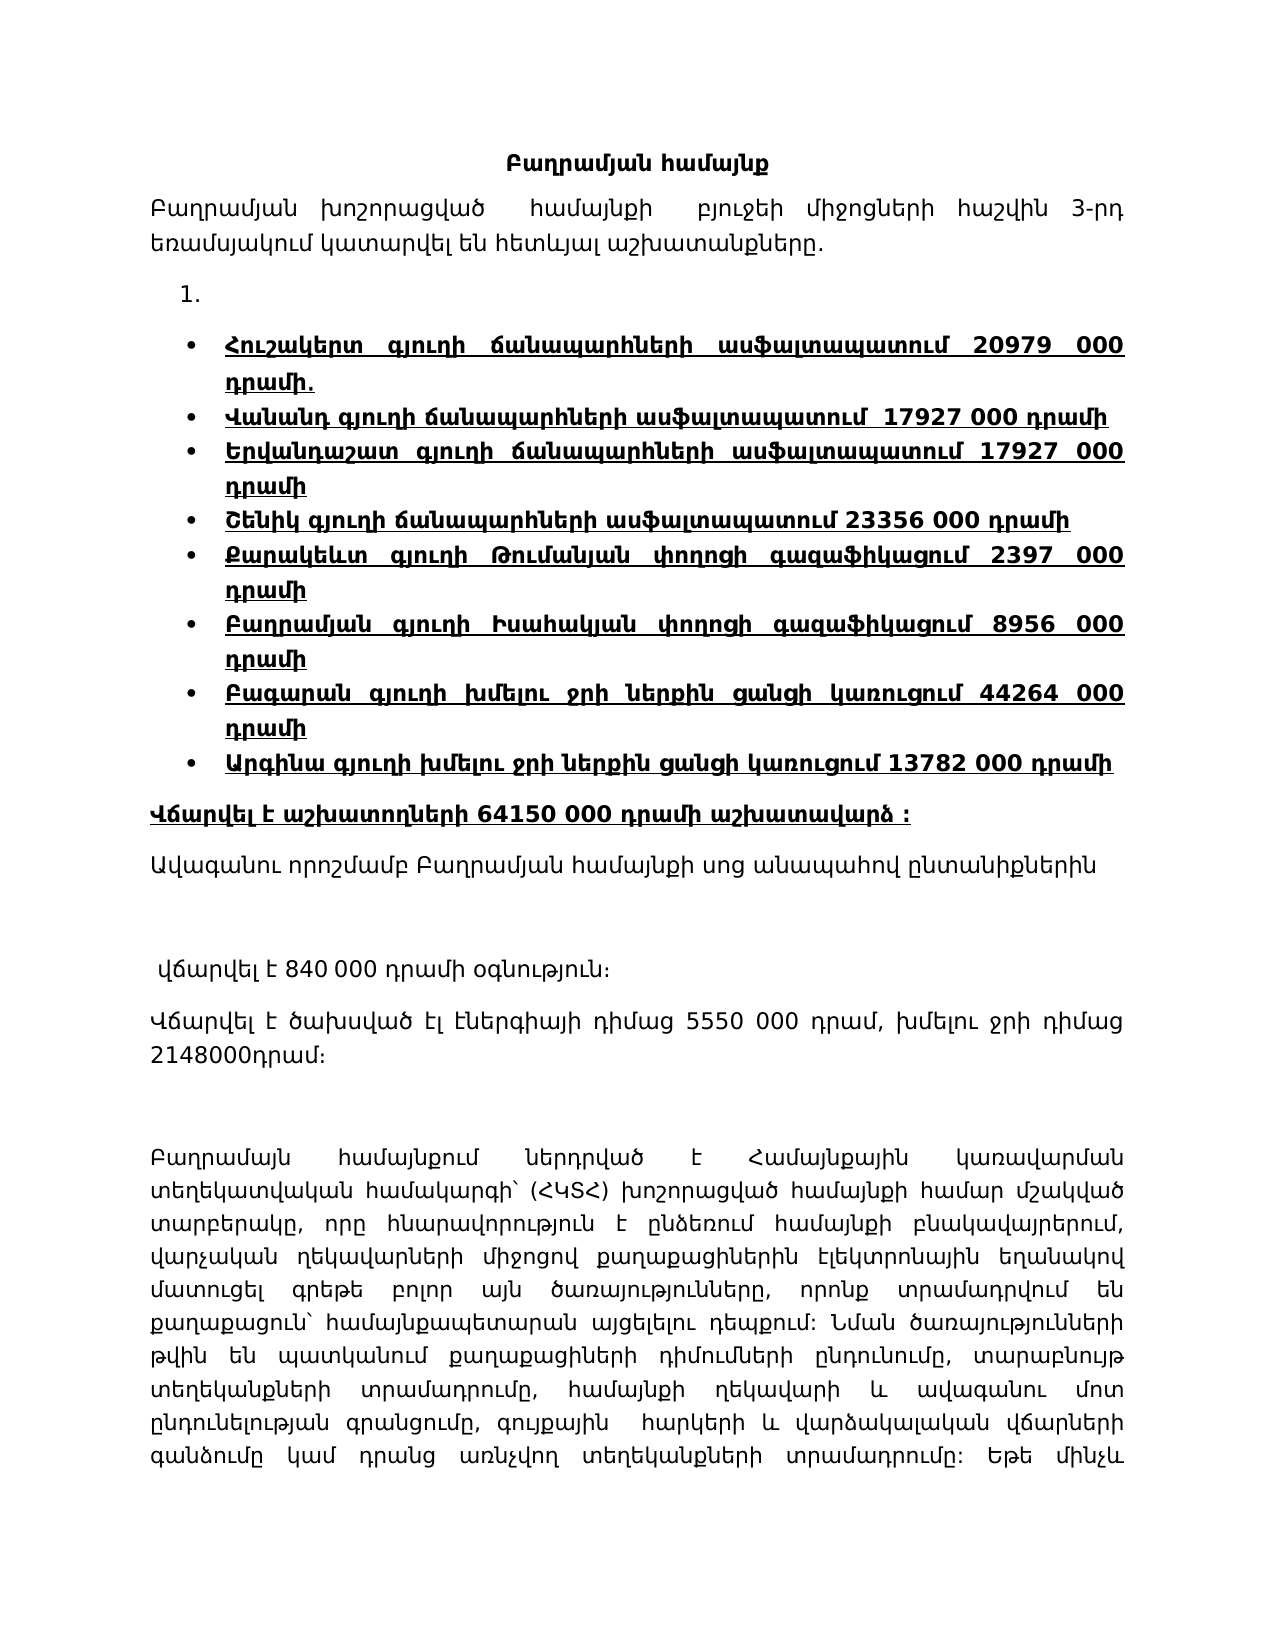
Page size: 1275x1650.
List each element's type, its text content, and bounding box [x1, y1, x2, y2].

list Հուշակերտ գյուղի ճանապարհների ասֆալտապատում 20979 000 դրամի․ [187, 332, 1125, 396]
text Բաղրամյան համայնք [150, 150, 1125, 177]
text Բաղրամյան խոշորացված համայնքի բյուջեի միջոցների հաշվին 3-րդ եռամսյակում կատարվել են հետևյալ աշխատանքները․ [150, 195, 1125, 257]
list Երվանդաշատ գյուղի ճանապարհների ասֆալտապատում 17927 000 դրամի [187, 438, 1125, 500]
list Արգինա գյուղի խմելու ջրի ներքին ցանցի կառուցում 13782 000 դրամի [187, 750, 1125, 776]
list Քարակեևտ գյուղի Թումանյան փողոցի գազաֆիկացում 2397 000 դրամի [187, 542, 1125, 603]
list Բաղրամյան գյուղի Իսահակյան փողոցի գազաֆիկացում 8956 000 դրամի [187, 611, 1125, 673]
list Բագարան գյուղի խմելու ջրի ներքին ցանցի կառուցում 44264 000 դրամի [187, 681, 1125, 742]
text Վճարվել է աշխատողների 64150 000 դրամի աշխատավարձ ։ [150, 801, 1125, 828]
text վճարվել է 840 000 դրամի օգնություն։ [150, 955, 1125, 983]
list Շենիկ գյուղի ճանապարհների ասֆալտապատում 23356 000 դրամի [187, 508, 1125, 534]
text Վճարվել է ծախսված էլ էներգիայի դիմաց 5550 000 դրամ, խմելու ջրի դիմաց 2148000դրամ։ [150, 1008, 1125, 1069]
text Ավագանու որոշմամբ Բաղրամյան համայնքի սոց անապահով ընտանիքներին [150, 852, 1125, 879]
text 1․ [150, 281, 1125, 308]
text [150, 1145, 1125, 1468]
list Վանանդ գյուղի ճանապարհների ասֆալտապատում 17927 000 դրամի [187, 404, 1125, 431]
